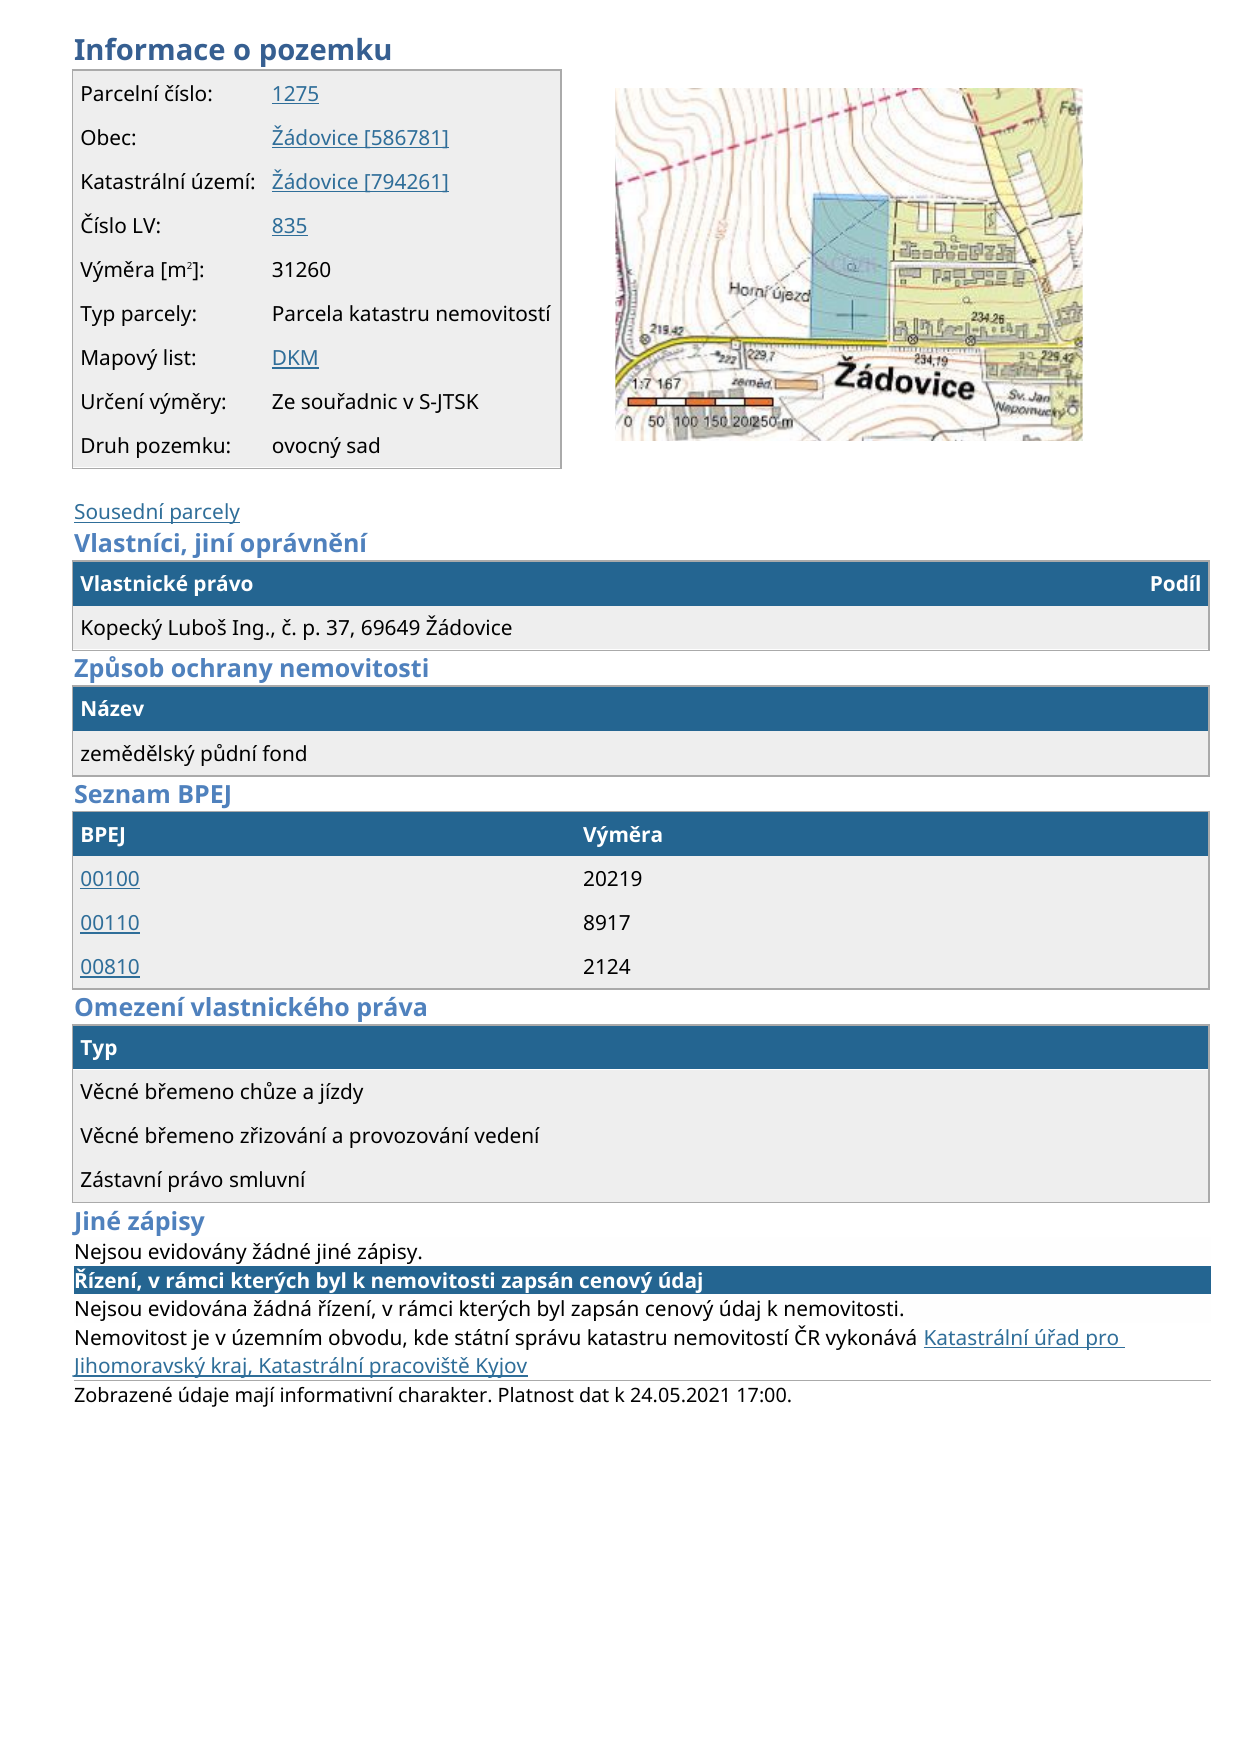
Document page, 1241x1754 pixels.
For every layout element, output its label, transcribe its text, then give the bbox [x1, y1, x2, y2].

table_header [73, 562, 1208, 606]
subtitle Způsob ochrany nemovitosti [74, 651, 1211, 685]
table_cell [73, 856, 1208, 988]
picture [613, 88, 1083, 439]
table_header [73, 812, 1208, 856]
subtitle Vlastníci, jiní oprávnění [74, 526, 1211, 560]
subtitle Informace o pozemku [74, 29, 1211, 69]
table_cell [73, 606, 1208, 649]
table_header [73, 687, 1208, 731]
text Nejsou evidovány žádné jiné zápisy. [74, 1237, 1211, 1266]
text Nemovitost je v územním obvodu, kde státní správu katastru nemovitostí ČR vykonává Katastrální úřad pro Jihomoravský kraj, Katastrální pracoviště Kyjov [74, 1323, 1211, 1379]
subtitle Omezení vlastnického práva [74, 990, 1211, 1024]
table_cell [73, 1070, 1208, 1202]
subtitle Řízení, v rámci kterých byl k nemovitosti zapsán cenový údaj [74, 1266, 1211, 1294]
text Zobrazené údaje mají informativní charakter. Platnost dat k 24.05.2021 17:00. [74, 1381, 1211, 1408]
text Sousední parcely [74, 497, 1211, 526]
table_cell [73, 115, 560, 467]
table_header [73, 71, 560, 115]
subtitle Seznam BPEJ [74, 776, 1211, 811]
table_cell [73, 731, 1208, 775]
text Nejsou evidována žádná řízení, v rámci kterých byl zapsán cenový údaj k nemovitosti. [74, 1294, 1211, 1323]
subtitle Jiné zápisy [74, 1203, 1211, 1237]
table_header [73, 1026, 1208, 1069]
